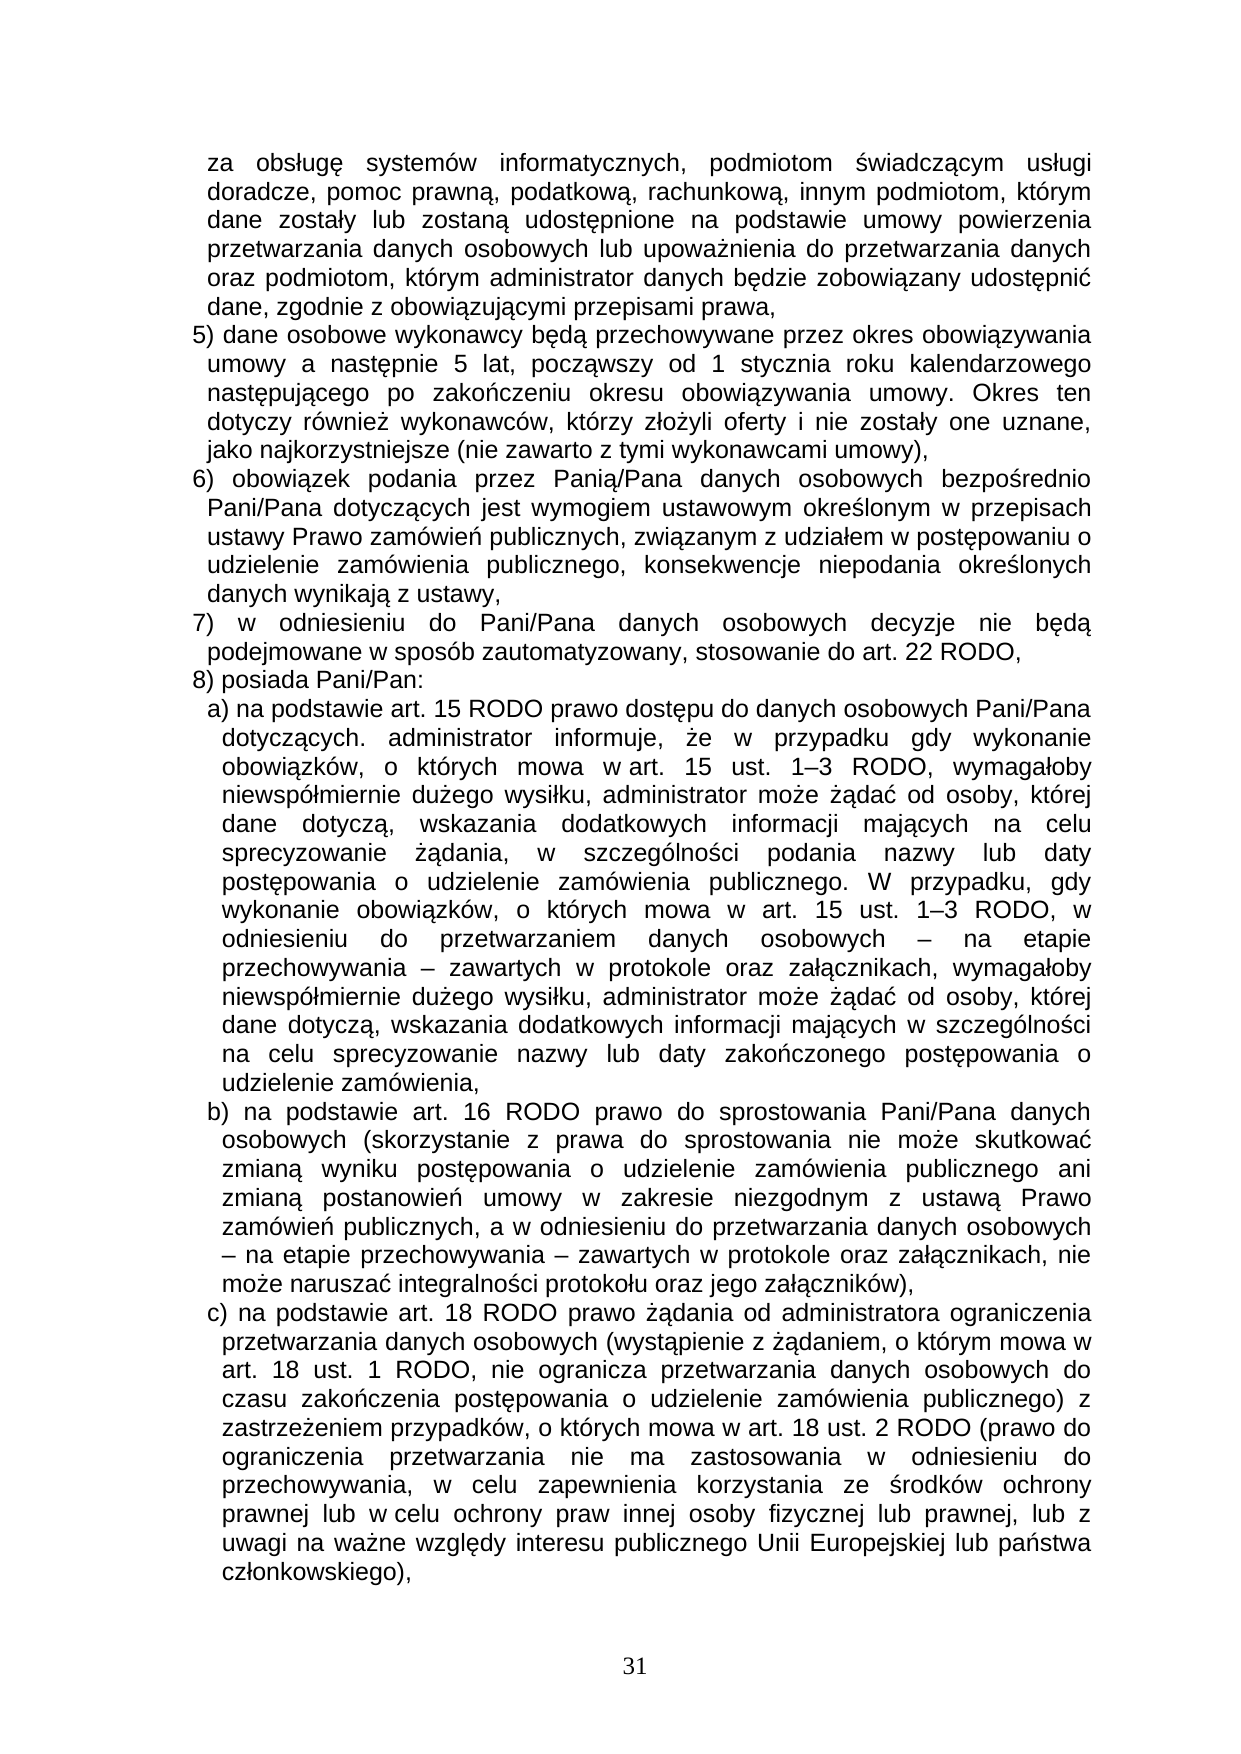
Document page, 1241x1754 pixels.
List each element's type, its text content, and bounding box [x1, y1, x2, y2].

text 8) posiada Pani/Pan: [192, 665, 1092, 694]
text 5) dane osobowe wykonawcy będą przechowywane przez okres obowiązywania umowy a następnie 5 lat, począwszy od 1 stycznia roku kalendarzowego następującego po zakończeniu okresu obowiązywania umowy. Okres ten dotyczy również wykonawców, którzy złożyli oferty i nie zostały one uznane, jako najkorzystniejsze (nie zawarto z tymi wykonawcami umowy), [192, 320, 1092, 464]
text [192, 148, 1092, 320]
text c) na podstawie art. 18 RODO prawo żądania od administratora ograniczenia przetwarzania danych osobowych (wystąpienie z żądaniem, o którym mowa w art. 18 ust. 1 RODO, nie ogranicza przetwarzania danych osobowych do czasu zakończenia postępowania o udzielenie zamówienia publicznego) z zastrzeżeniem przypadków, o których mowa w art. 18 ust. 2 RODO (prawo do ograniczenia przetwarzania nie ma zastosowania w odniesieniu do przechowywania, w celu zapewnienia korzystania ze środków ochrony prawnej lub w celu ochrony praw innej osoby fizycznej lub prawnej, lub z uwagi na ważne względy interesu publicznego Unii Europejskiej lub państwa członkowskiego), [207, 1298, 1092, 1585]
text b) na podstawie art. 16 RODO prawo do sprostowania Pani/Pana danych osobowych (skorzystanie z prawa do sprostowania nie może skutkować zmianą wyniku postępowania o udzielenie zamówienia publicznego ani zmianą postanowień umowy w zakresie niezgodnym z ustawą Prawo zamówień publicznych, a w odniesieniu do przetwarzania danych osobowych – na etapie przechowywania – zawartych w protokole oraz załącznikach, nie może naruszać integralności protokołu oraz jego załączników), [207, 1096, 1092, 1298]
text 7) w odniesieniu do Pani/Pana danych osobowych decyzje nie będą podejmowane w sposób zautomatyzowany, stosowanie do art. 22 RODO, [192, 608, 1092, 665]
text a) na podstawie art. 15 RODO prawo dostępu do danych osobowych Pani/Pana dotyczących. administrator informuje, że w przypadku gdy wykonanie obowiązków, o których mowa w art. 15 ust. 1–3 RODO, wymagałoby niewspółmiernie dużego wysiłku, administrator może żądać od osoby, której dane dotyczą, wskazania dodatkowych informacji mających na celu sprecyzowanie żądania, w szczególności podania nazwy lub daty postępowania o udzielenie zamówienia publicznego. W przypadku, gdy wykonanie obowiązków, o których mowa w art. 15 ust. 1–3 RODO, w odniesieniu do przetwarzaniem danych osobowych – na etapie przechowywania – zawartych w protokole oraz załącznikach, wymagałoby niewspółmiernie dużego wysiłku, administrator może żądać od osoby, której dane dotyczą, wskazania dodatkowych informacji mających w szczególności na celu sprecyzowanie nazwy lub daty zakończonego postępowania o udzielenie zamówienia, [207, 694, 1092, 1096]
text 6) obowiązek podania przez Panią/Pana danych osobowych bezpośrednio Pani/Pana dotyczących jest wymogiem ustawowym określonym w przepisach ustawy Prawo zamówień publicznych, związanym z udziałem w postępowaniu o udzielenie zamówienia publicznego, konsekwencje niepodania określonych danych wynikają z ustawy, [192, 464, 1092, 608]
